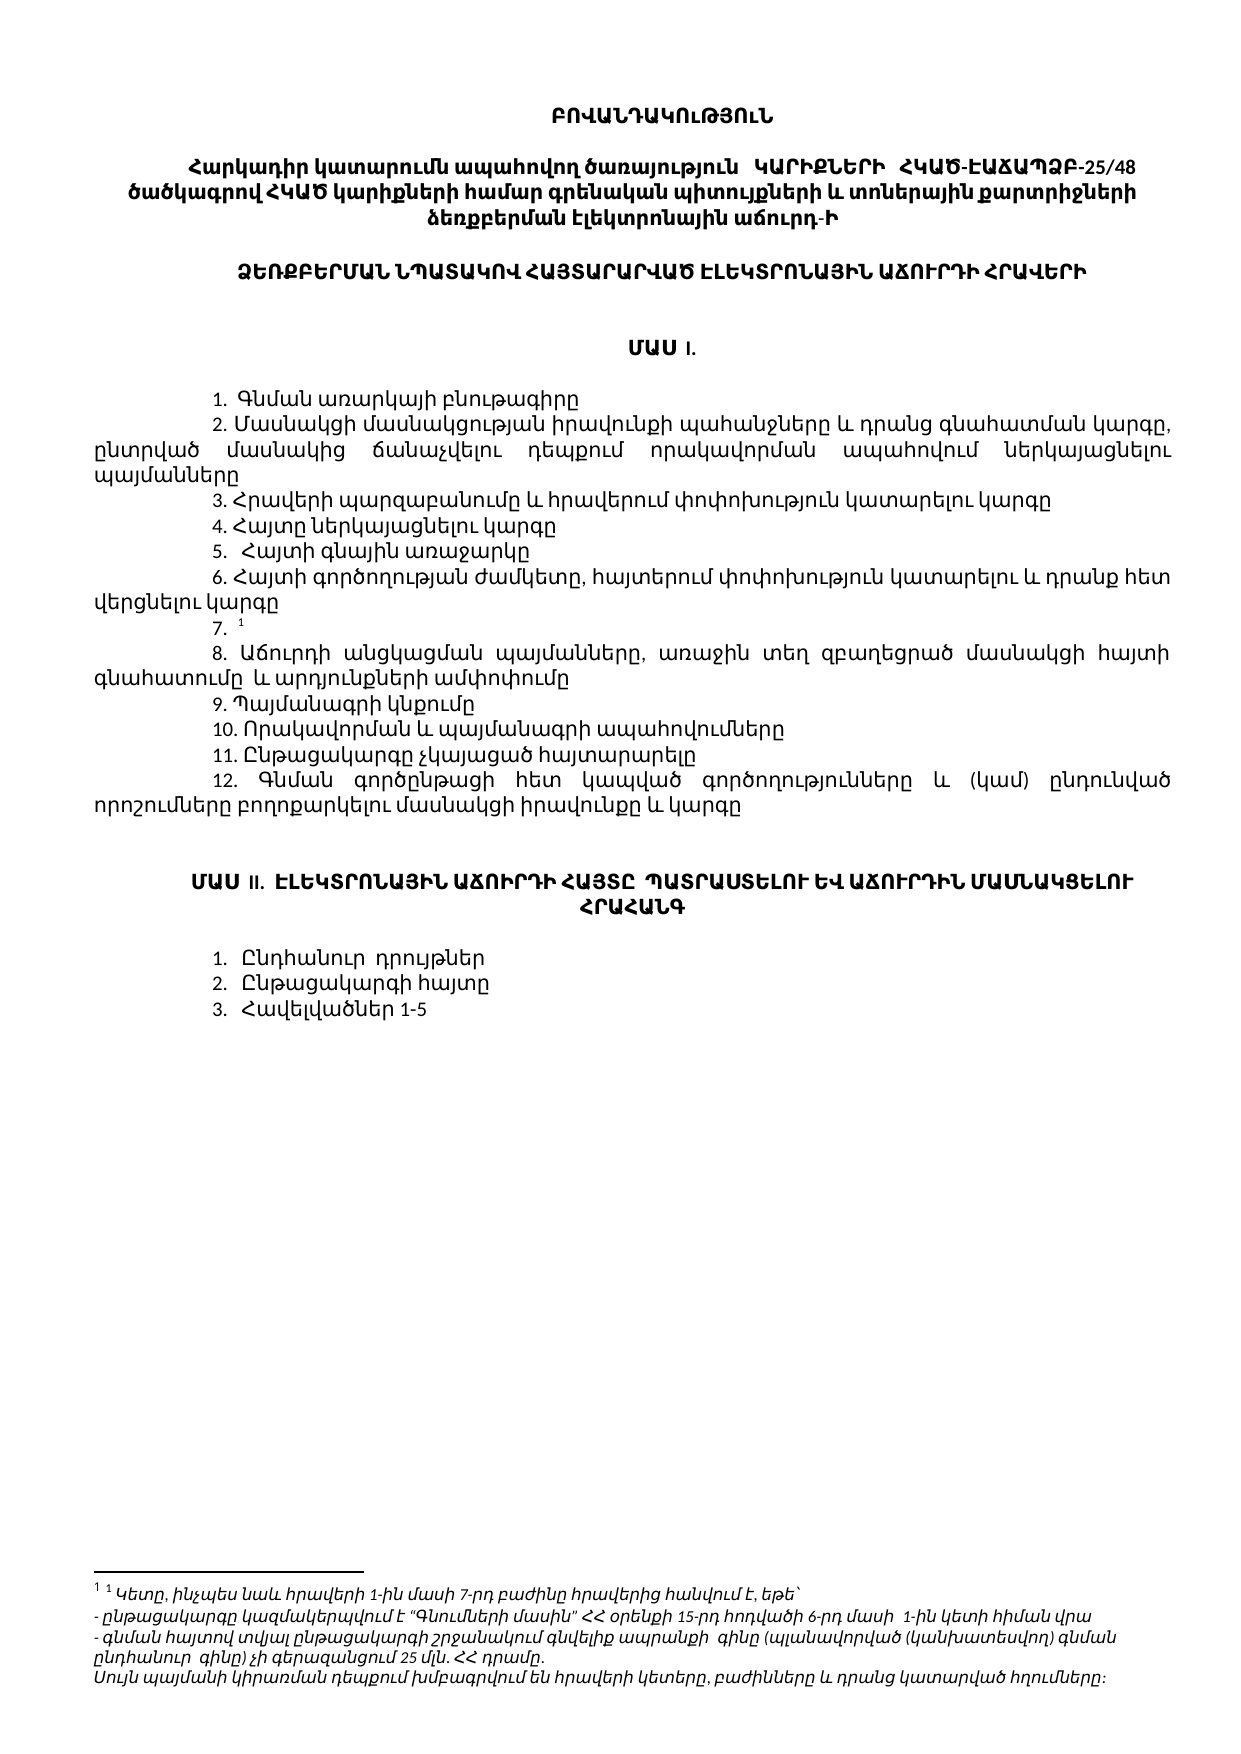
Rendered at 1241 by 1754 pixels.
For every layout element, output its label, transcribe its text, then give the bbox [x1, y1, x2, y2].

text 8. Աճուրդի անցկացման պայմանները, առաջին տեղ զբաղեցրած մասնակցի հայտի գնահատումը և արդյունքների ամփոփումը [94, 640, 1171, 691]
text 3. Հրավերի պարզաբանումը և հրավերում փոփոխություն կատարելու կարգը [94, 488, 1171, 513]
text ԲՈՎԱՆԴԱԿՈւԹՅՈւՆ [94, 103, 1171, 128]
text 1. Գնման առարկայի բնութագիրը [94, 386, 1171, 411]
text 2. Մասնակցի մասնակցության իրավունքի պահանջները և դրանց գնահատման կարգը, ընտրված մասնակից ճանաչվելու դեպքում որակավորման ապահովում ներկայացնելու պայմանները [94, 411, 1171, 488]
text 10. Որակավորման և պայմանագրի ապահովումները [94, 716, 1171, 742]
text 9. Պայմանագրի կնքումը [94, 691, 1171, 716]
text 2. Ընթացակարգի հայտը [94, 971, 1171, 996]
text 6. Հայտի գործողության ժամկետը, հայտերում փոփոխություն կատարելու և դրանք հետ վերցնելու կարգը [94, 564, 1171, 615]
text 11. Ընթացակարգը չկայացած հայտարարելը [94, 742, 1171, 767]
text 7. 1 [94, 615, 1171, 640]
text Հարկադիր կատարումն ապահովող ծառայություն ԿԱՐԻՔՆԵՐԻ ՀԿԱԾ-ԷԱՃԱՊՁԲ-25/48 ծածկագրով ՀԿԱԾ կարիքների համար գրենական պիտույքների և տոներային քարտրիջների ձեռքբերման էլեկտրոնային աճուրդ-Ի [94, 154, 1171, 230]
text 5. Հայտի գնային առաջարկը [94, 538, 1171, 564]
text 1. Ընդհանուր դրույթներ [94, 945, 1171, 971]
text 3. Հավելվածներ 1-5 [94, 996, 1171, 1021]
text ՁԵՌՔԲԵՐՄԱՆ ՆՊԱՏԱԿՈՎ ՀԱՅՏԱՐԱՐՎԱԾ ԷԼԵԿՏՐՈՆԱՅԻՆ ԱՃՈՒՐԴԻ ՀՐԱՎԵՐԻ [94, 259, 1171, 284]
text ՄԱՍ I. [94, 335, 1171, 361]
text 12. Գնման գործընթացի հետ կապված գործողությունները և (կամ) ընդունված որոշումները բողոքարկելու մասնակցի իրավունքը և կարգը [94, 767, 1171, 818]
text ՄԱՍ II. ԷԼԵԿՏՐՈՆԱՅԻՆ ԱՃՈԻՐԴԻ ՀԱՅՏԸ ՊԱՏՐԱՍՏԵԼՈՒ ԵՎ ԱՃՈՒՐԴԻՆ ՄԱՍՆԱԿՑԵԼՈՒ ՀՐԱՀԱՆԳ [94, 869, 1171, 920]
text 4. Հայտը ներկայացնելու կարգը [94, 513, 1171, 538]
